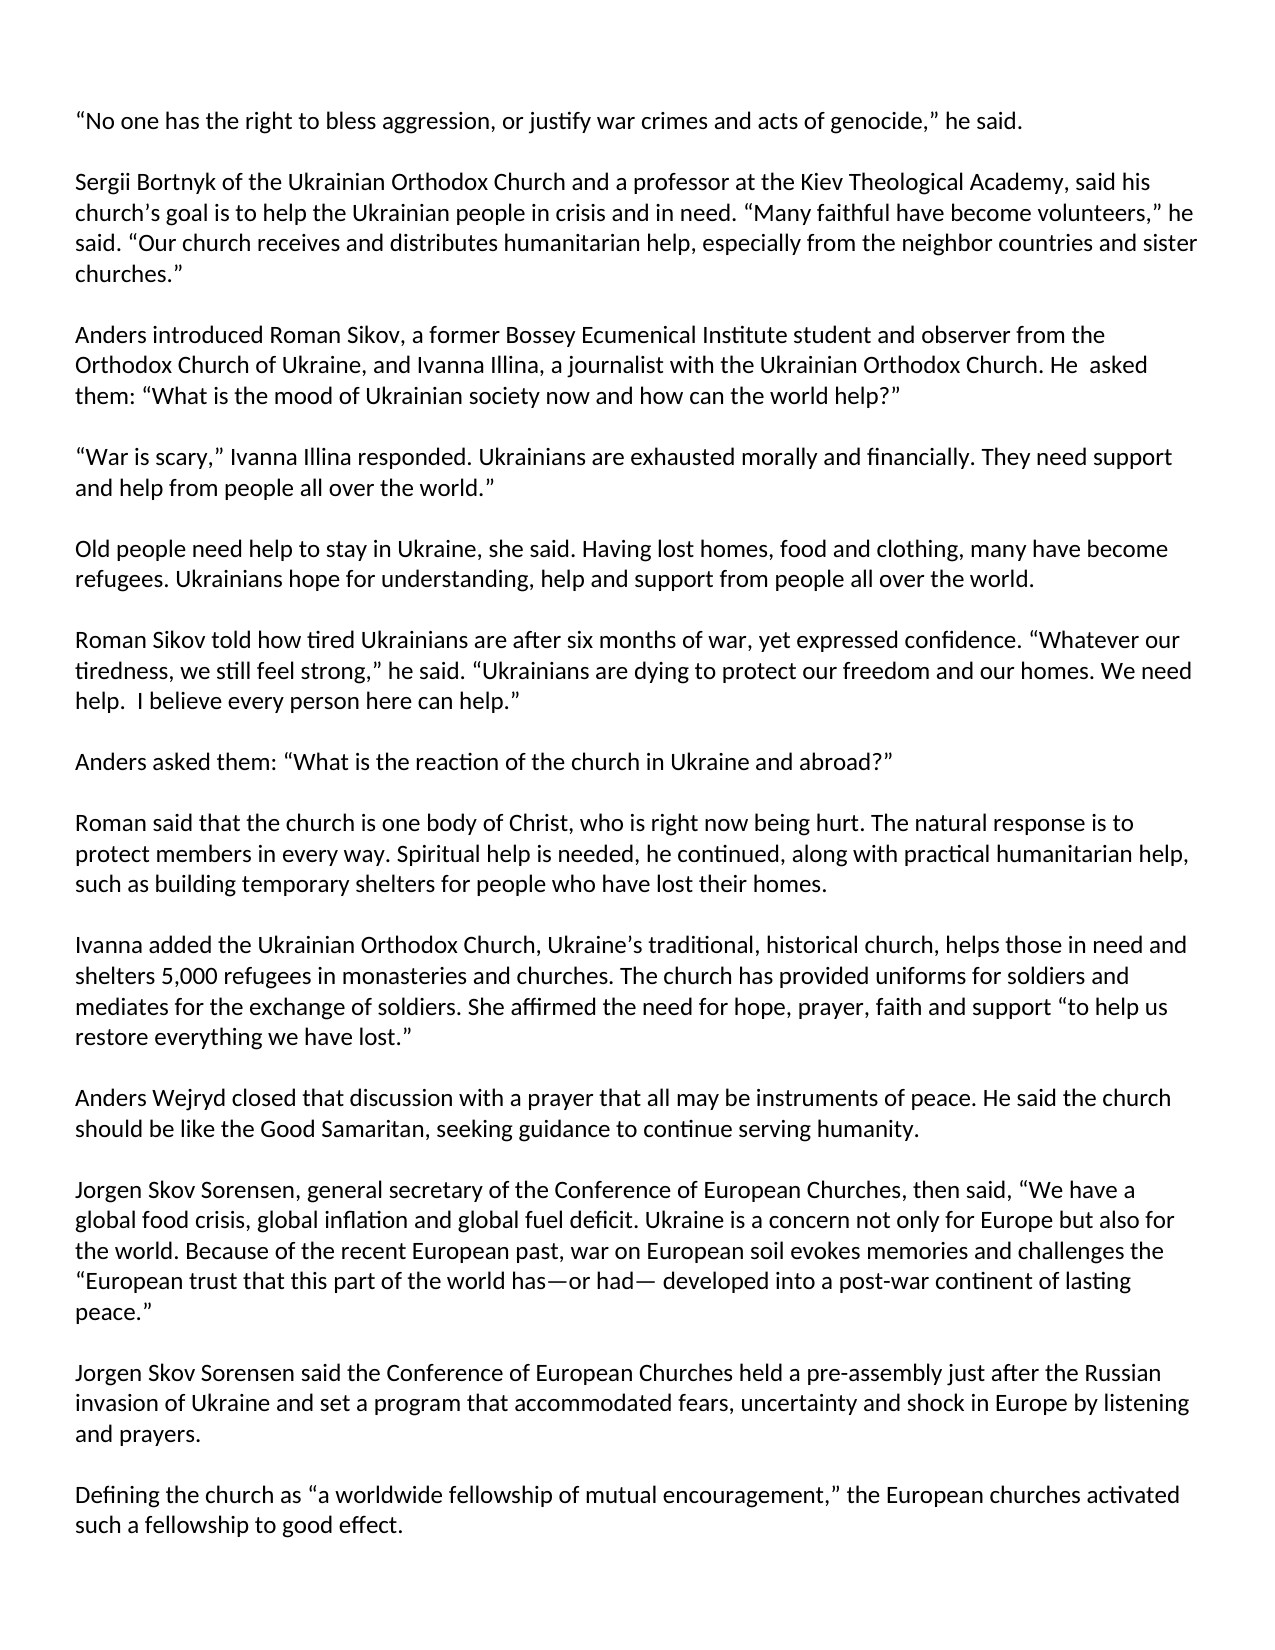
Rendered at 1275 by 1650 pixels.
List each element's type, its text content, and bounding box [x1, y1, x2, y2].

text Old people need help to stay in Ukraine, she said. Having lost homes, food and clothing, many have become refugees. Ukrainians hope for understanding, help and support from people all over the world. [75, 533, 1200, 594]
text Anders introduced Roman Sikov, a former Bossey Ecumenical Institute student and observer from the Orthodox Church of Ukraine, and Ivanna Illina, a journalist with the Ukrainian Orthodox Church. He asked them: “What is the mood of Ukrainian society now and how can the world help?” [75, 319, 1200, 411]
text Ivanna added the Ukrainian Orthodox Church, Ukraine’s traditional, historical church, helps those in need and shelters 5,000 refugees in monasteries and churches. The church has provided uniforms for soldiers and mediates for the exchange of soldiers. She affirmed the need for hope, prayer, faith and support “to help us restore everything we have lost.” [75, 929, 1200, 1052]
text Anders Wejryd closed that discussion with a prayer that all may be instruments of peace. He said the church should be like the Good Samaritan, seeking guidance to continue serving humanity. [75, 1082, 1200, 1143]
text Defining the church as “a worldwide fellowship of mutual encouragement,” the European churches activated such a fellowship to good effect. [75, 1479, 1200, 1540]
text Jorgen Skov Sorensen, general secretary of the Conference of European Churches, then said, “We have a global food crisis, global inflation and global fuel deficit. Ukraine is a concern not only for Europe but also for the world. Because of the recent European past, war on European soil evokes memories and challenges the “European trust that this part of the world has—or had— developed into a post-war continent of lasting peace.” [75, 1174, 1200, 1326]
text Anders asked them: “What is the reaction of the church in Ukraine and abroad?” [75, 746, 1200, 777]
text Sergii Bortnyk of the Ukrainian Orthodox Church and a professor at the Kiev Theological Academy, said his church’s goal is to help the Ukrainian people in crisis and in need. “Many faithful have become volunteers,” he said. “Our church receives and distributes humanitarian help, especially from the neighbor countries and sister churches.” [75, 167, 1200, 289]
text Roman Sikov told how tired Ukrainians are after six months of war, yet expressed confidence. “Whatever our tiredness, we still feel strong,” he said. “Ukrainians are dying to protect our freedom and our homes. We need help. I believe every person here can help.” [75, 624, 1200, 716]
text Jorgen Skov Sorensen said the Conference of European Churches held a pre-assembly just after the Russian invasion of Ukraine and set a program that accommodated fears, uncertainty and shock in Europe by listening and prayers. [75, 1357, 1200, 1448]
text “War is scary,” Ivanna Illina responded. Ukrainians are exhausted morally and financially. They need support and help from people all over the world.” [75, 441, 1200, 502]
text “No one has the right to bless aggression, or justify war crimes and acts of genocide,” he said. [75, 106, 1200, 136]
text Roman said that the church is one body of Christ, who is right now being hurt. The natural response is to protect members in every way. Spiritual help is needed, he continued, along with practical humanitarian help, such as building temporary shelters for people who have lost their homes. [75, 807, 1200, 899]
